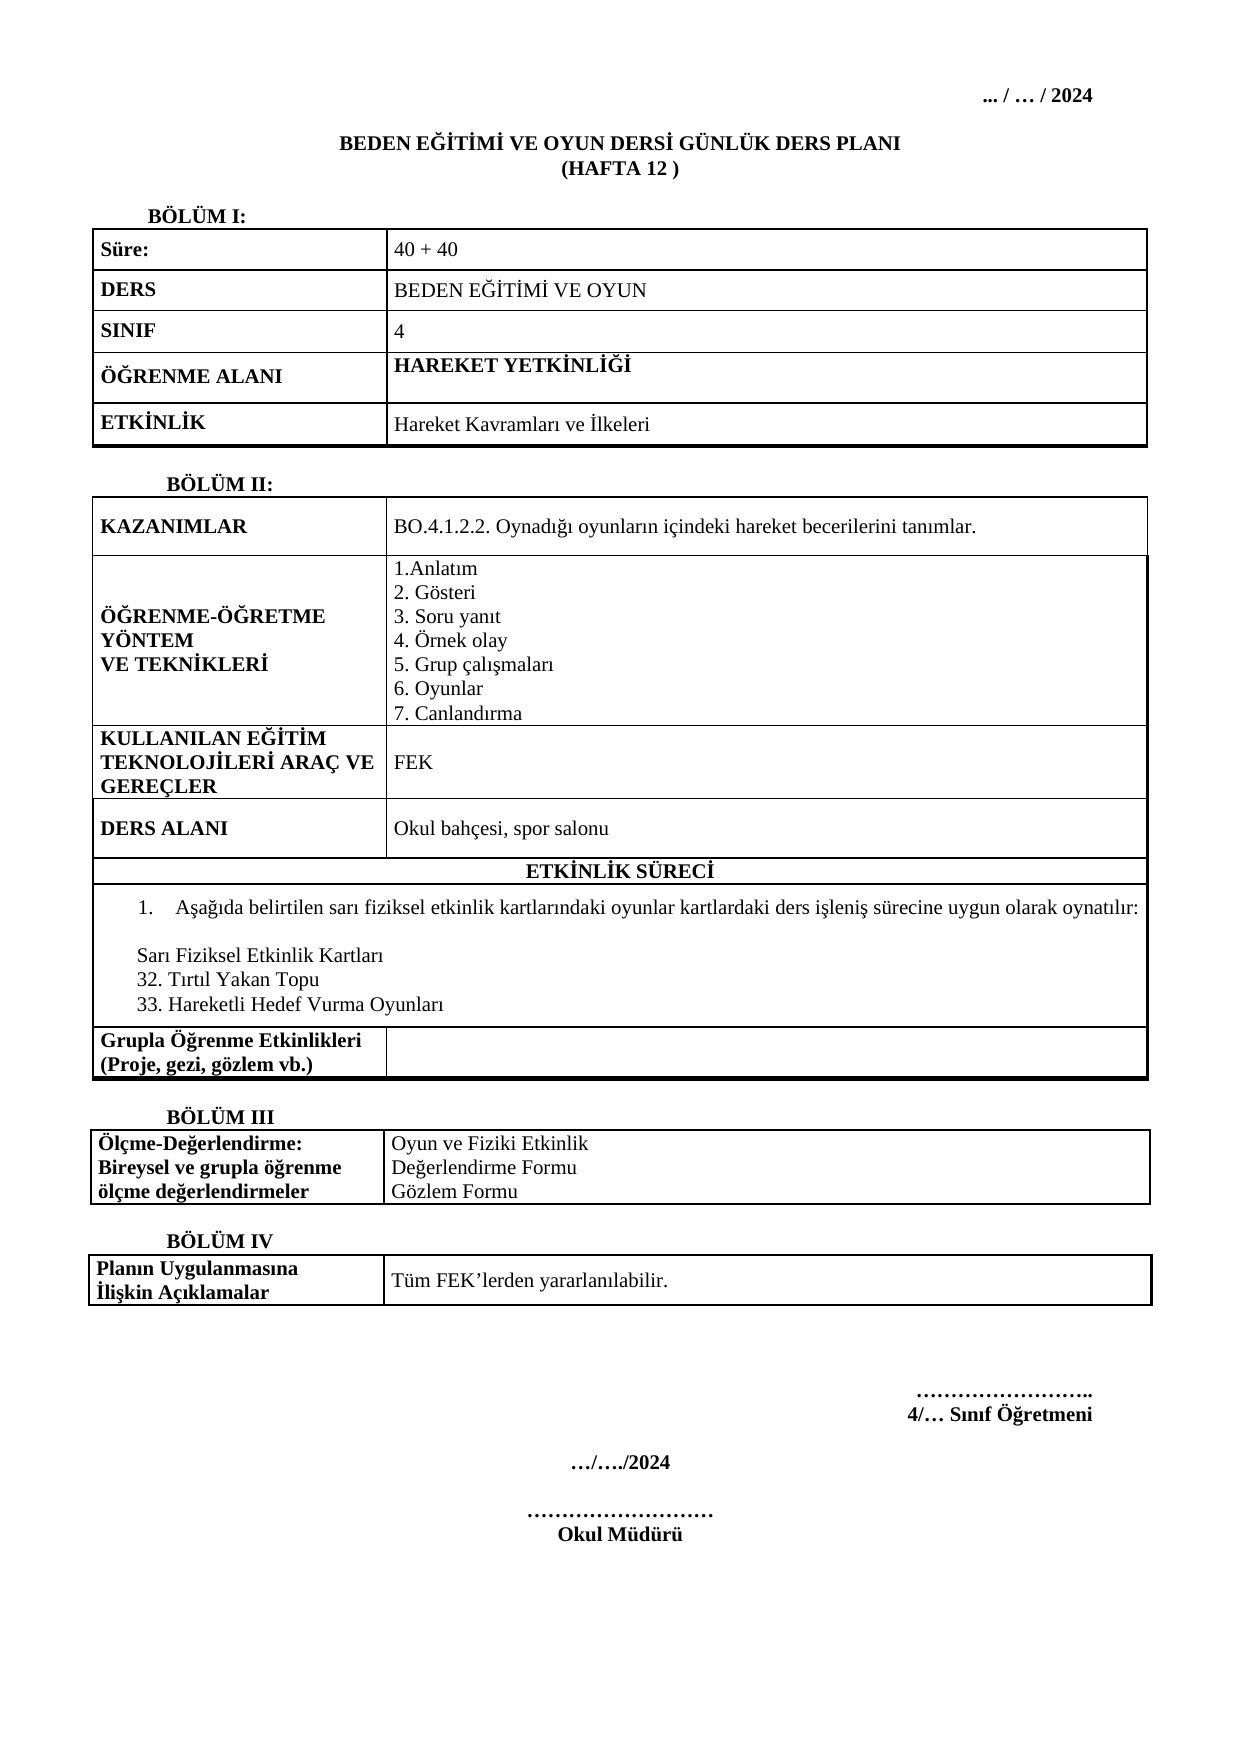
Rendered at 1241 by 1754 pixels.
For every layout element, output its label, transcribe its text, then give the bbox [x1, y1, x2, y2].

table_cell Okul bahçesi, spor salonu [387, 799, 1146, 857]
text BEDEN EĞİTİMİ VE OYUN DERSİ GÜNLÜK DERS PLANI [148, 131, 1093, 155]
table_cell 4 [388, 311, 1146, 352]
table_cell ÖĞRENME-ÖĞRETME YÖNTEM VE TEKNİKLERİ [93, 556, 386, 724]
text 4/… Sınıf Öğretmeni [148, 1402, 1093, 1426]
table_cell Grupla Öğrenme Etkinlikleri (Proje, gezi, gözlem vb.) [94, 1028, 386, 1076]
subtitle BÖLÜM III [148, 1105, 1093, 1129]
table_cell DERS ALANI [94, 799, 386, 857]
table_cell ÖĞRENME ALANI [94, 353, 386, 402]
text …………………….. [148, 1378, 1093, 1402]
text …/…./2024 [148, 1450, 1093, 1474]
table_cell SINIF [94, 311, 386, 352]
table_header Oyun ve Fiziki Etkinlik Değerlendirme Formu Gözlem Formu [385, 1131, 1149, 1203]
table_cell FEK [387, 726, 1146, 798]
table_cell Aşağıda belirtilen sarı fiziksel etkinlik kartlarındaki oyunlar kartlardaki ders işleniş sürecine uygun olarak oynatılır: Sarı Fiziksel Etkinlik Kartları 32. Tırtıl Yakan Topu 33. Hareketli Hedef Vurma Oyunları [94, 885, 1146, 1026]
text (HAFTA 12 ) [148, 155, 1093, 179]
table_cell BEDEN EĞİTİMİ VE OYUN [388, 271, 1146, 310]
table_cell Hareket Kavramları ve İlkeleri [388, 404, 1146, 444]
table_cell ETKİNLİK SÜRECİ [94, 859, 1146, 883]
text BÖLÜM II: [148, 472, 1093, 496]
table_cell HAREKET YETKİNLİĞİ [388, 353, 1146, 402]
text Okul Müdürü [148, 1522, 1093, 1546]
table_cell DERS [94, 271, 386, 310]
table_header Tüm FEK’lerden yararlanılabilir. [385, 1256, 1150, 1304]
text BÖLÜM I: [148, 203, 1093, 228]
text ... / … / 2024 [148, 83, 1093, 107]
table_header KAZANIMLAR [93, 498, 386, 555]
table_header Planın Uygulanmasına İlişkin Açıklamalar [90, 1256, 383, 1304]
table_header BO.4.1.2.2. Oynadığı oyunların içindeki hareket becerilerini tanımlar. [387, 498, 1147, 555]
table_cell KULLANILAN EĞİTİM TEKNOLOJİLERİ ARAÇ VE GEREÇLER [93, 726, 386, 798]
table_header Ölçme-Değerlendirme: Bireysel ve grupla öğrenme ölçme değerlendirmeler [92, 1131, 383, 1203]
table_header 40 + 40 [388, 230, 1146, 269]
text ……………………… [148, 1498, 1093, 1522]
table_cell [387, 1028, 1146, 1076]
table_cell ETKİNLİK [94, 404, 386, 444]
table_header Süre: [94, 230, 386, 269]
subtitle BÖLÜM IV [148, 1229, 1093, 1253]
table_cell 1.Anlatım 2. Gösteri 3. Soru yanıt 4. Örnek olay 5. Grup çalışmaları 6. Oyunlar 7. Canlandırma [387, 556, 1146, 724]
